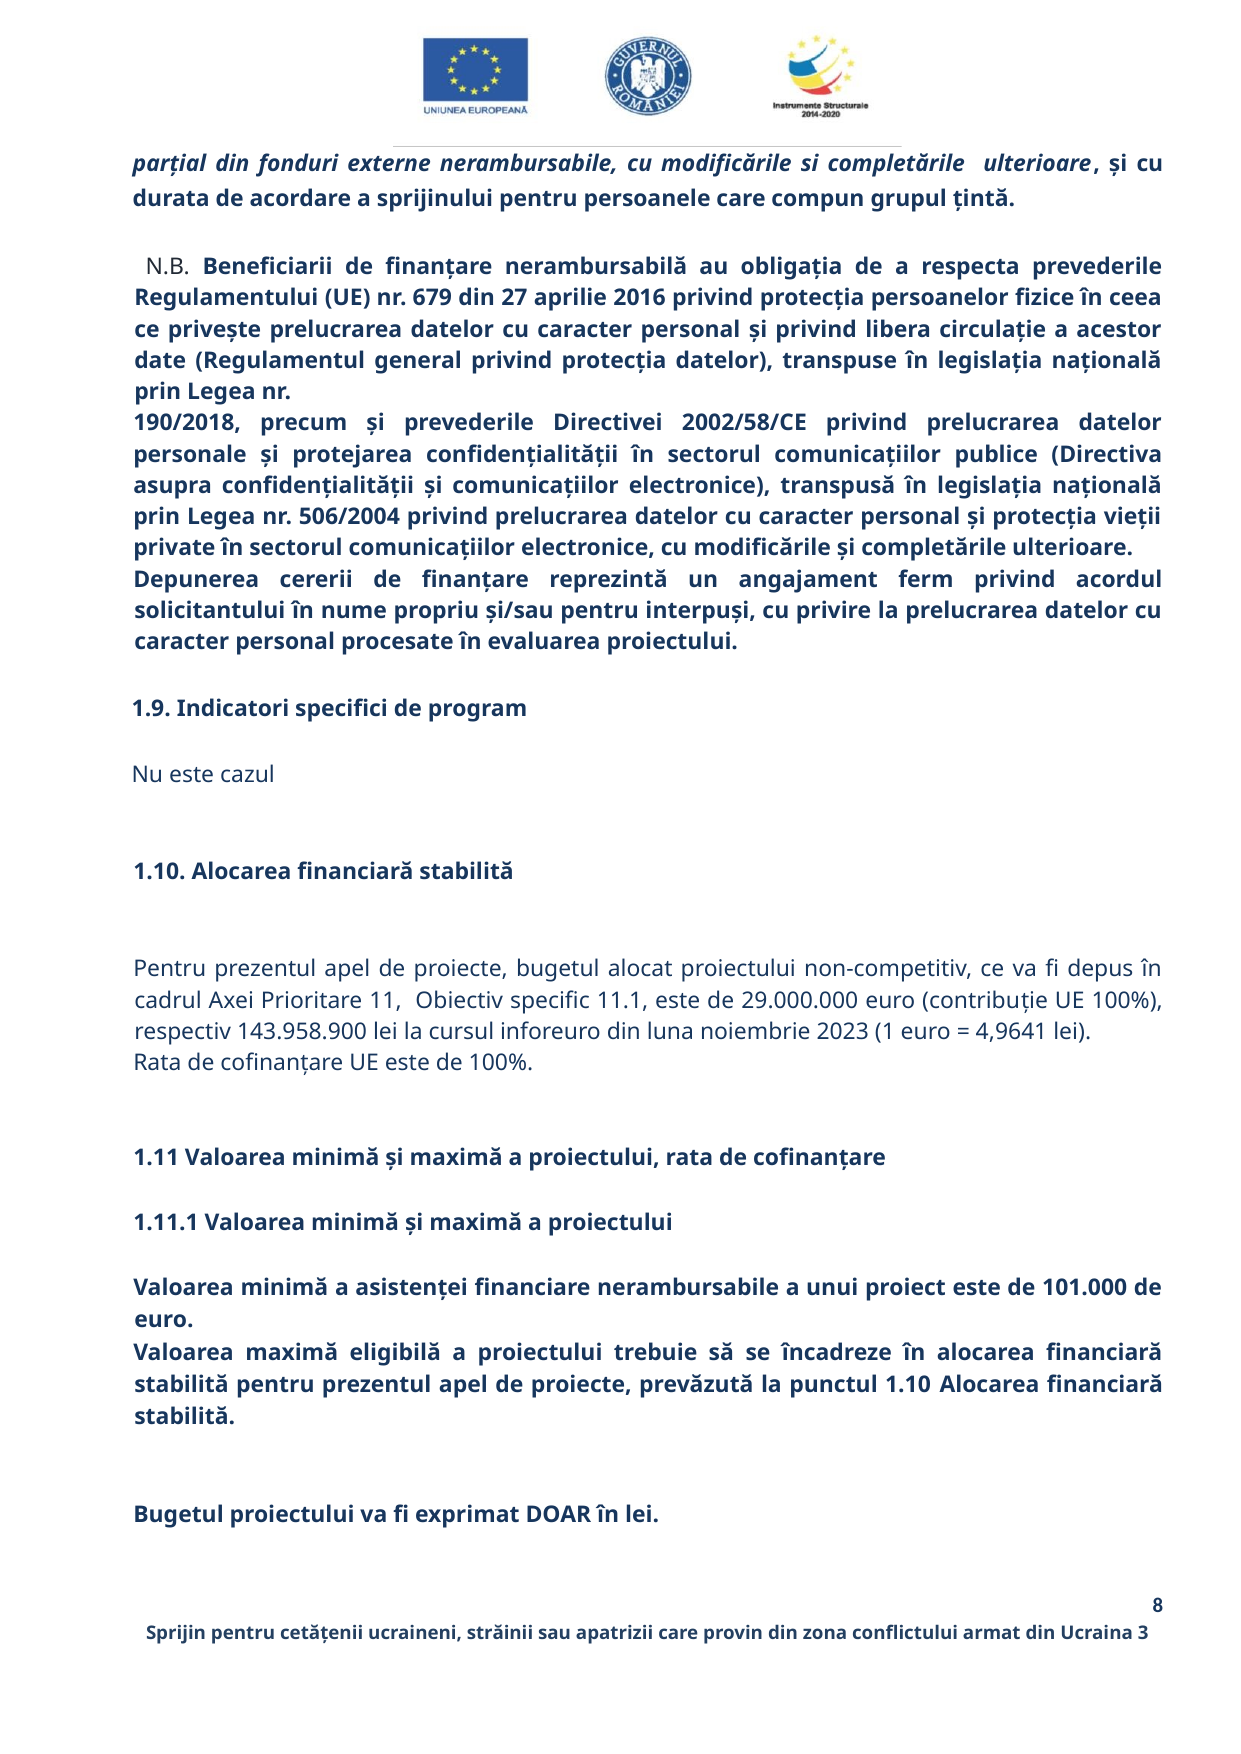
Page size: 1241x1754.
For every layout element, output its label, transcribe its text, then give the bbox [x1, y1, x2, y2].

text 190/2018, precum și prevederile Directivei 2002/58/CE privind prelucrarea datelor personale și protejarea confidențialității în sectorul comunicațiilor publice (Directiva asupra confidențialității și comunicațiilor electronice), transpusă în legislația națională prin Legea nr. 506/2004 privind prelucrarea datelor cu caracter personal și protecția vieții private în sectorul comunicațiilor electronice, cu modificările și completările ulterioare. [133, 406, 1163, 563]
text Rata de cofinanțare UE este de 100%. [133, 1046, 1163, 1077]
text Pentru prezentul apel de proiecte, bugetul alocat proiectului non-competitiv, ce va fi depus în cadrul Axei Prioritare 11, Obiectiv specific 11.1, este de 29.000.000 euro (contribuție UE 100%), respectiv 143.958.900 lei la cursul inforeuro din luna noiembrie 2023 (1 euro = 4,9641 lei). [133, 952, 1163, 1046]
text Nu este cazul [131, 758, 1163, 789]
text Bugetul proiectului va fi exprimat DOAR în lei. [133, 1498, 1163, 1529]
text Depunerea cererii de finanțare reprezintă un angajament ferm privind acordul solicitantului în nume propriu și/sau pentru interpuși, cu privire la prelucrarea datelor cu caracter personal procesate în evaluarea proiectului. [133, 563, 1163, 656]
picture [393, 14, 902, 147]
text Valoarea minimă a asistenței financiare nerambursabile a unui proiect este de 101.000 de euro. [133, 1271, 1163, 1334]
text 1.11.1 Valoarea minimă și maximă a proiectului [133, 1206, 1163, 1237]
text 1.11 Valoarea minimă și maximă a proiectului, rata de cofinanțare [133, 1141, 1163, 1172]
text N.B. Beneficiarii de finanțare nerambursabilă au obligația de a respecta prevederile Regulamentului (UE) nr. 679 din 27 aprilie 2016 privind protecția persoanelor fizice în ceea ce privește prelucrarea datelor cu caracter personal și privind libera circulație a acestor date (Regulamentul general privind protecția datelor), transpuse în legislația națională prin Legea nr. [133, 250, 1163, 406]
text Valoarea maximă eligibilă a proiectului trebuie să se încadreze în alocarea financiară stabilită pentru prezentul apel de proiecte, prevăzută la punctul 1.10 Alocarea financiară stabilită. [133, 1336, 1163, 1431]
text 1.10. Alocarea financiară stabilită [133, 855, 1163, 886]
subtitle 1.9. Indicatori specifici de program [131, 692, 1163, 723]
